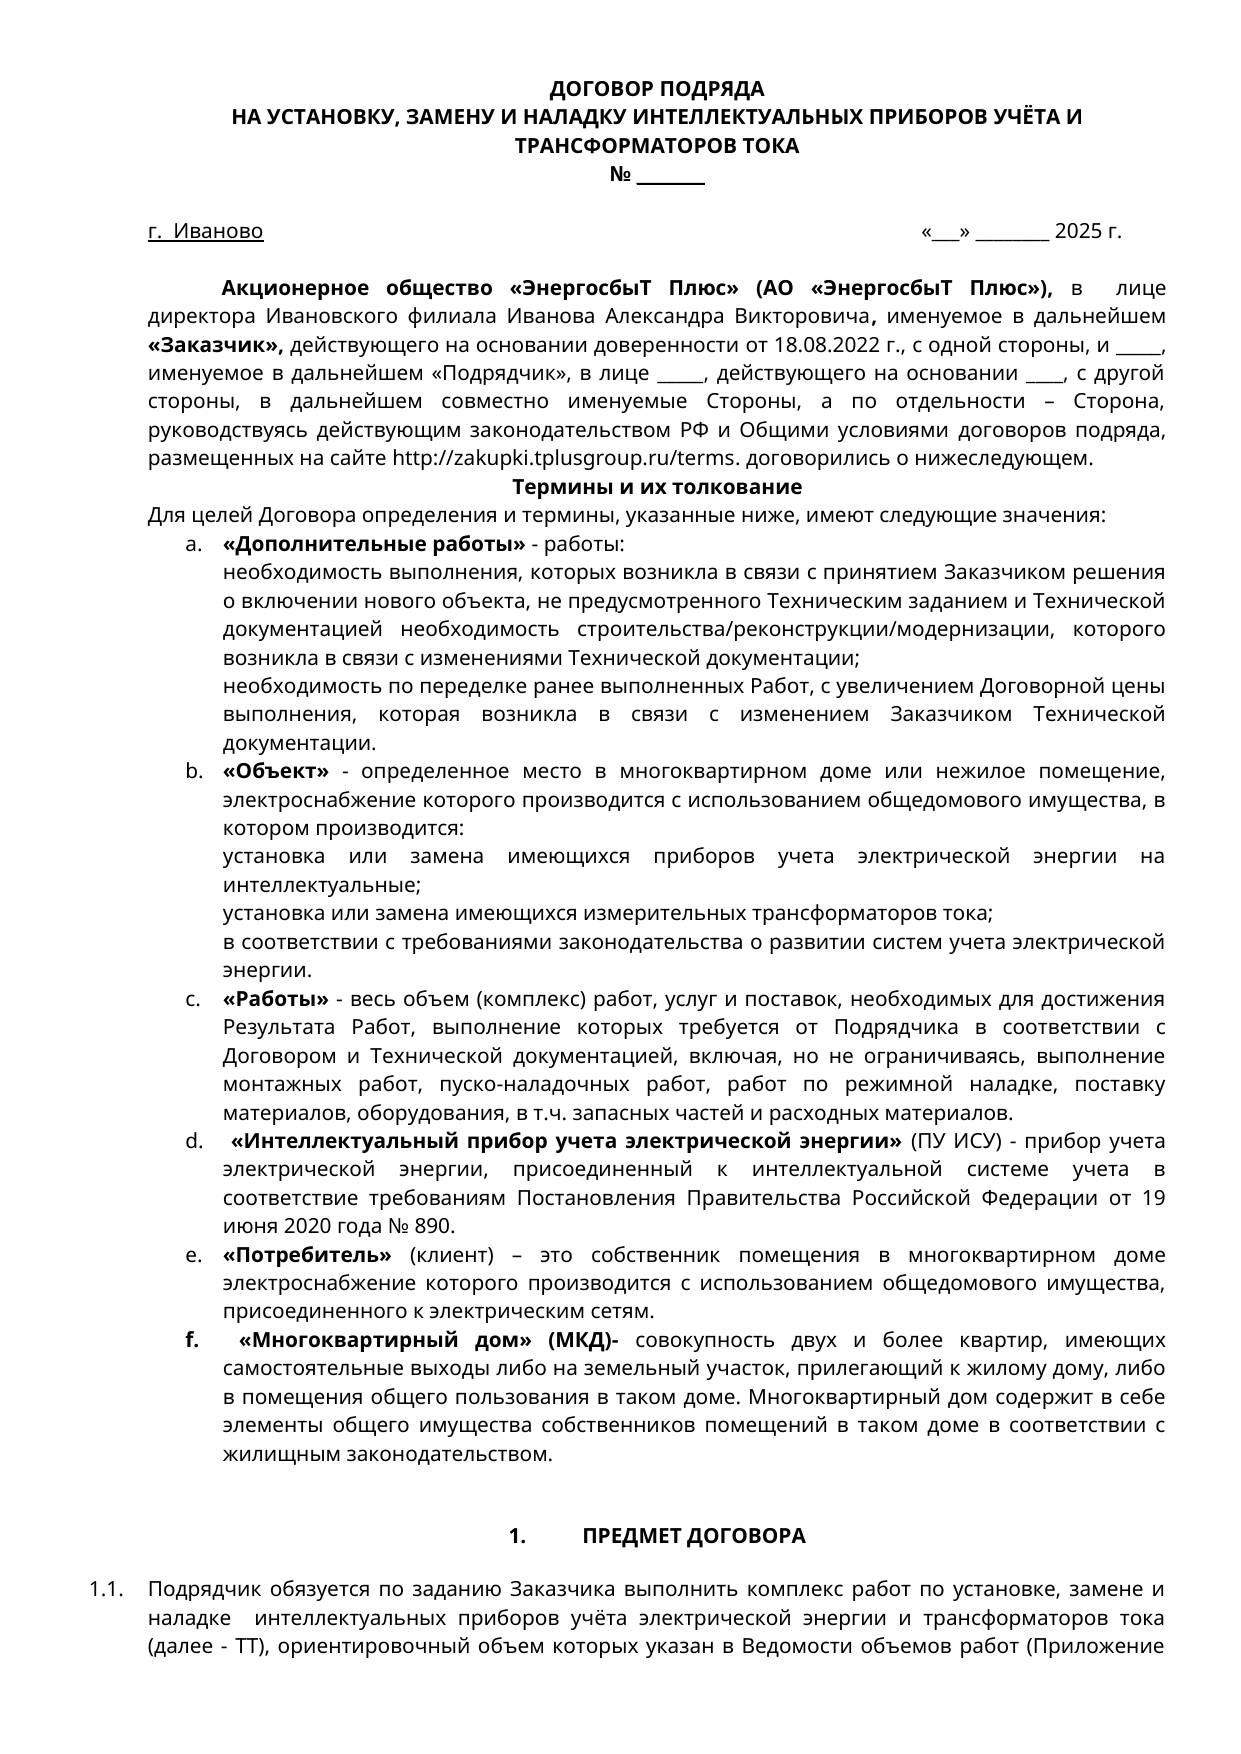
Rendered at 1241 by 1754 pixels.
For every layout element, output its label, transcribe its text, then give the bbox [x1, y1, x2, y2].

subtitle Термины и их толкование [148, 472, 1167, 500]
list ПРЕДМЕТ ДОГОВОРА [148, 1521, 1167, 1549]
text г. Иваново «___» ________ 2025 г. [148, 216, 1167, 244]
text на установку, замену и наладку ИНТЕЛЛЕКТУАЛЬНЫХ приборов учёта и ТРАНСФОРМАТОРОВ ТОКА [148, 102, 1167, 159]
text № ________ [148, 159, 1167, 188]
text Договор подряда [148, 74, 1167, 102]
list «Работы» - весь объем (комплекс) работ, услуг и поставок, необходимых для достижения Результата Работ, выполнение которых требуется от Подрядчика в соответствии с Договором и Технической документацией, включая, но не ограничиваясь, выполнение монтажных работ, пуско-наладочных работ, работ по режимной наладке, поставку материалов, оборудования, в т.ч. запасных частей и расходных материалов. [185, 984, 1167, 1126]
list необходимость выполнения, которых возникла в связи с принятием Заказчиком решения о включении нового объекта, не предусмотренного Техническим заданием и Технической документацией необходимость строительства/реконструкции/модернизации, которого возникла в связи с изменениями Технической документации; [223, 557, 1167, 671]
text Для целей Договора определения и термины, указанные ниже, имеют следующие значения: [148, 500, 1167, 529]
list «Объект» - определенное место в многоквартирном доме или нежилое помещение, электроснабжение которого производится с использованием общедомового имущества, в котором производится: [185, 756, 1167, 842]
list «Многоквартирный дом» (МКД)- совокупность двух и более квартир, имеющих самостоятельные выходы либо на земельный участок, прилегающий к жилому дому, либо в помещения общего пользования в таком доме. Многоквартирный дом содержит в себе элементы общего имущества собственников помещений в таком доме в соответствии с жилищным законодательством. [185, 1325, 1167, 1467]
list «Дополнительные работы» - работы: [185, 529, 1167, 557]
list «Потребитель» (клиент) – это собственник помещения в многоквартирном доме электроснабжение которого производится с использованием общедомового имущества, присоединенного к электрическим сетям. [185, 1240, 1167, 1325]
list необходимость по переделке ранее выполненных Работ, с увеличением Договорной цены выполнения, которая возникла в связи с изменением Заказчиком Технической документации. [223, 671, 1167, 756]
text Акционерное общество «ЭнергосбыТ Плюс» (АО «ЭнергосбыТ Плюс»), в лице директора Ивановского филиала Иванова Александра Викторовича, именуемое в дальнейшем «Заказчик», действующего на основании доверенности от 18.08.2022 г., с одной стороны, и _____, именуемое в дальнейшем «Подрядчик», в лице _____, действующего на основании ____, с другой стороны, в дальнейшем совместно именуемые Стороны, а по отдельности – Сторона, руководствуясь действующим законодательством РФ и Общими условиями договоров подряда, размещенных на сайте http://zakupki.tplusgroup.ru/terms. договорились о нижеследующем. [148, 273, 1167, 472]
list «Интеллектуальный прибор учета электрической энергии» (ПУ ИСУ) - прибор учета электрической энергии, присоединенный к интеллектуальной системе учета в соответствие требованиям Постановления Правительства Российской Федерации от 19 июня 2020 года № 890. [185, 1126, 1167, 1240]
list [89, 1574, 1167, 1659]
list в соответствии с требованиями законодательства о развитии систем учета электрической энергии. [223, 927, 1167, 984]
list установка или замена имеющихся приборов учета электрической энергии на интеллектуальные; [223, 842, 1167, 898]
list установка или замена имеющихся измерительных трансформаторов тока; [223, 898, 1167, 927]
